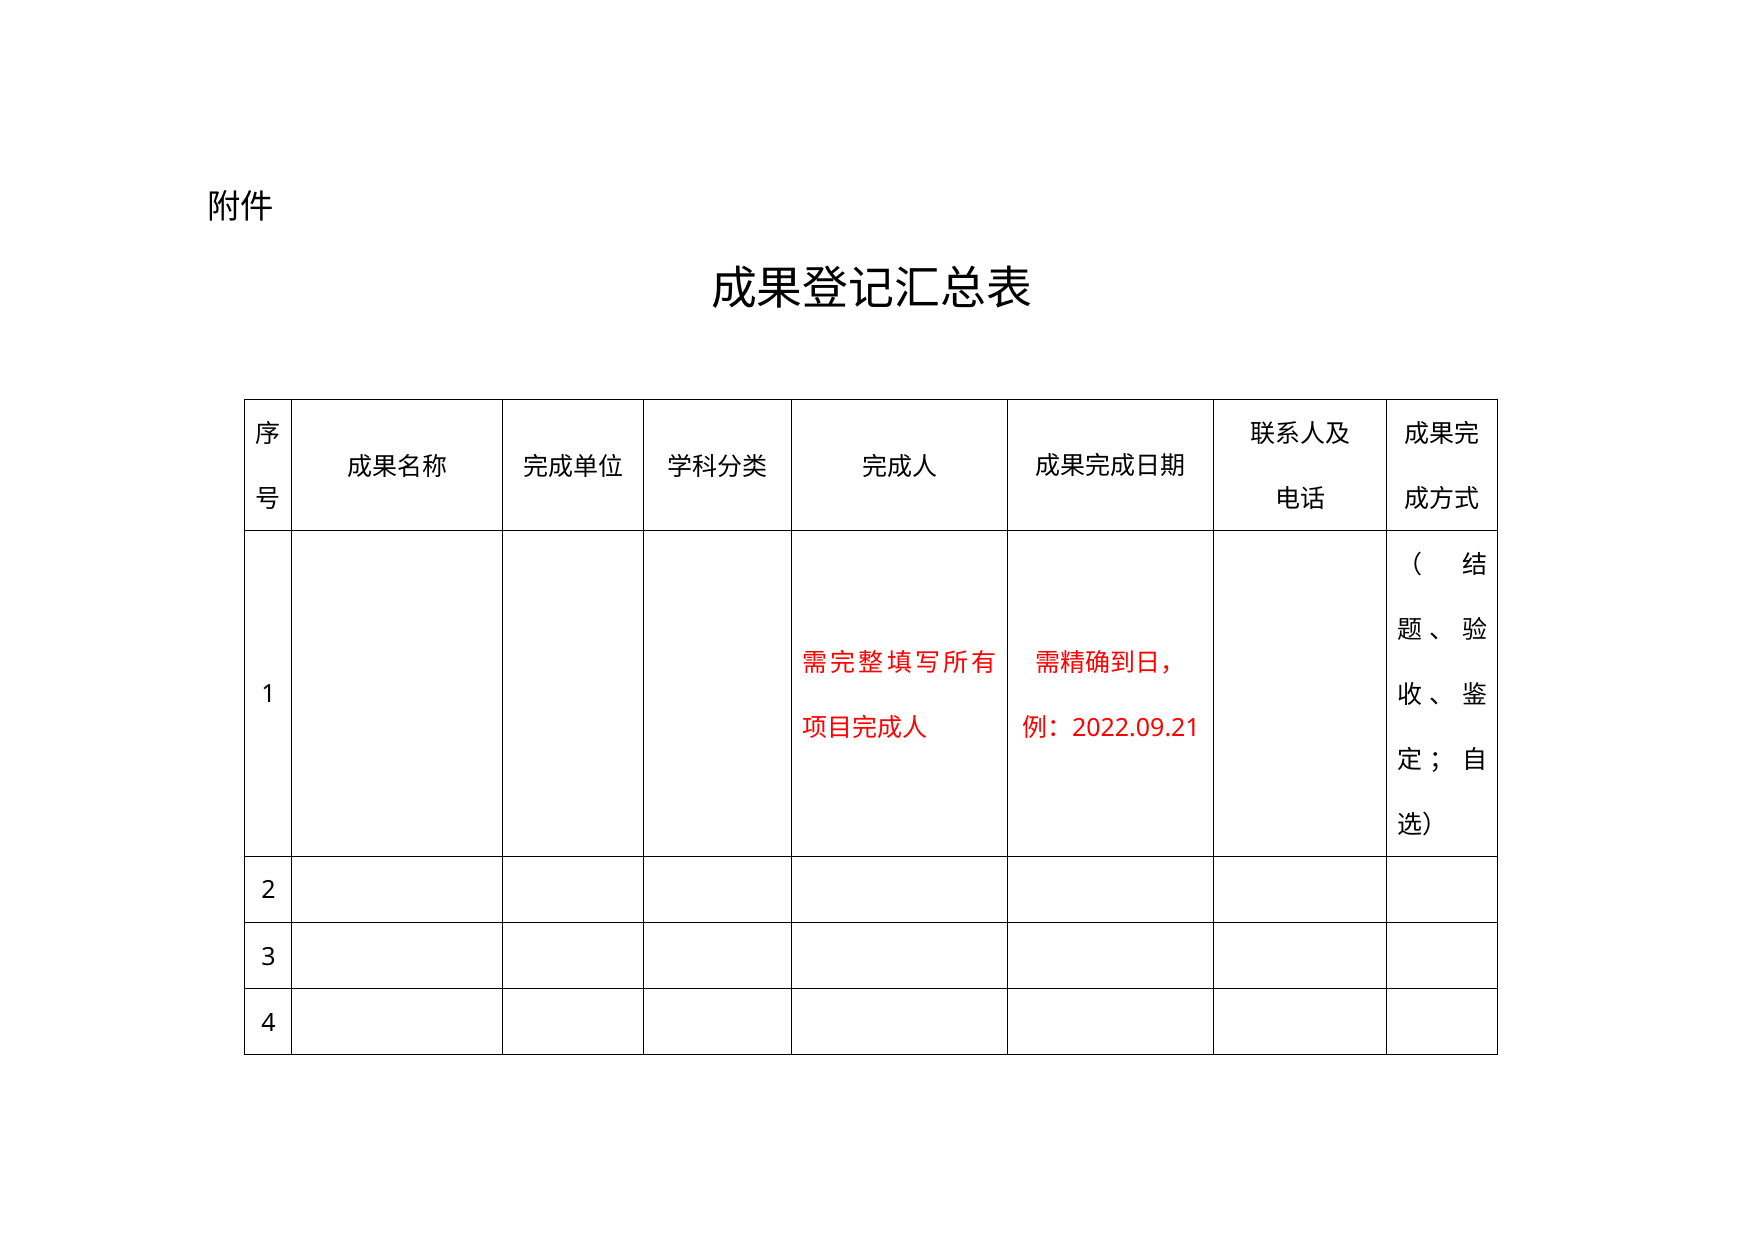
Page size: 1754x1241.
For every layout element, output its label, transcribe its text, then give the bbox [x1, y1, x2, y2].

table_header 完成人 [792, 400, 1007, 529]
table_cell [792, 923, 1007, 988]
table_cell [292, 989, 502, 1054]
table_cell 3 [245, 923, 291, 988]
table_cell 需完整填写所有项目完成人 [792, 531, 1007, 856]
table_header 完成单位 [503, 400, 643, 529]
table_cell [503, 923, 643, 988]
table_cell [292, 531, 502, 856]
text 附件 [207, 171, 1535, 236]
table_header 成果名称 [292, 400, 502, 529]
table_cell [792, 857, 1007, 922]
table_cell [1008, 857, 1213, 922]
table_cell 4 [245, 989, 291, 1054]
table_header 联系人及 电话 [1214, 400, 1386, 529]
table_cell [503, 989, 643, 1054]
table_cell [1008, 989, 1213, 1054]
table_cell [503, 857, 643, 922]
table_cell （结题、验收、鉴定；自选） [1387, 531, 1497, 856]
table_cell [644, 531, 791, 856]
table_cell [1387, 989, 1497, 1054]
table_header 成果完成方式 [1387, 400, 1497, 529]
table_cell [1387, 857, 1497, 922]
table_cell [292, 923, 502, 988]
table_header 成果完成日期 [1008, 400, 1213, 529]
table_cell [644, 857, 791, 922]
table_cell [1214, 989, 1386, 1054]
table_cell 1 [245, 531, 291, 856]
table_cell [1387, 923, 1497, 988]
table_header 序号 [245, 400, 291, 529]
table_cell [1214, 531, 1386, 856]
table_cell [1214, 857, 1386, 922]
text 成果登记汇总表 [207, 236, 1535, 333]
table_cell [292, 857, 502, 922]
table_cell 需精确到日，例：2022.09.21 [1008, 531, 1213, 856]
table_cell 2 [245, 857, 291, 922]
table_header 学科分类 [644, 400, 791, 529]
table_cell [792, 989, 1007, 1054]
table_cell [1214, 923, 1386, 988]
table_cell [503, 531, 643, 856]
table_cell [644, 989, 791, 1054]
table_cell [644, 923, 791, 988]
table_cell [1008, 923, 1213, 988]
